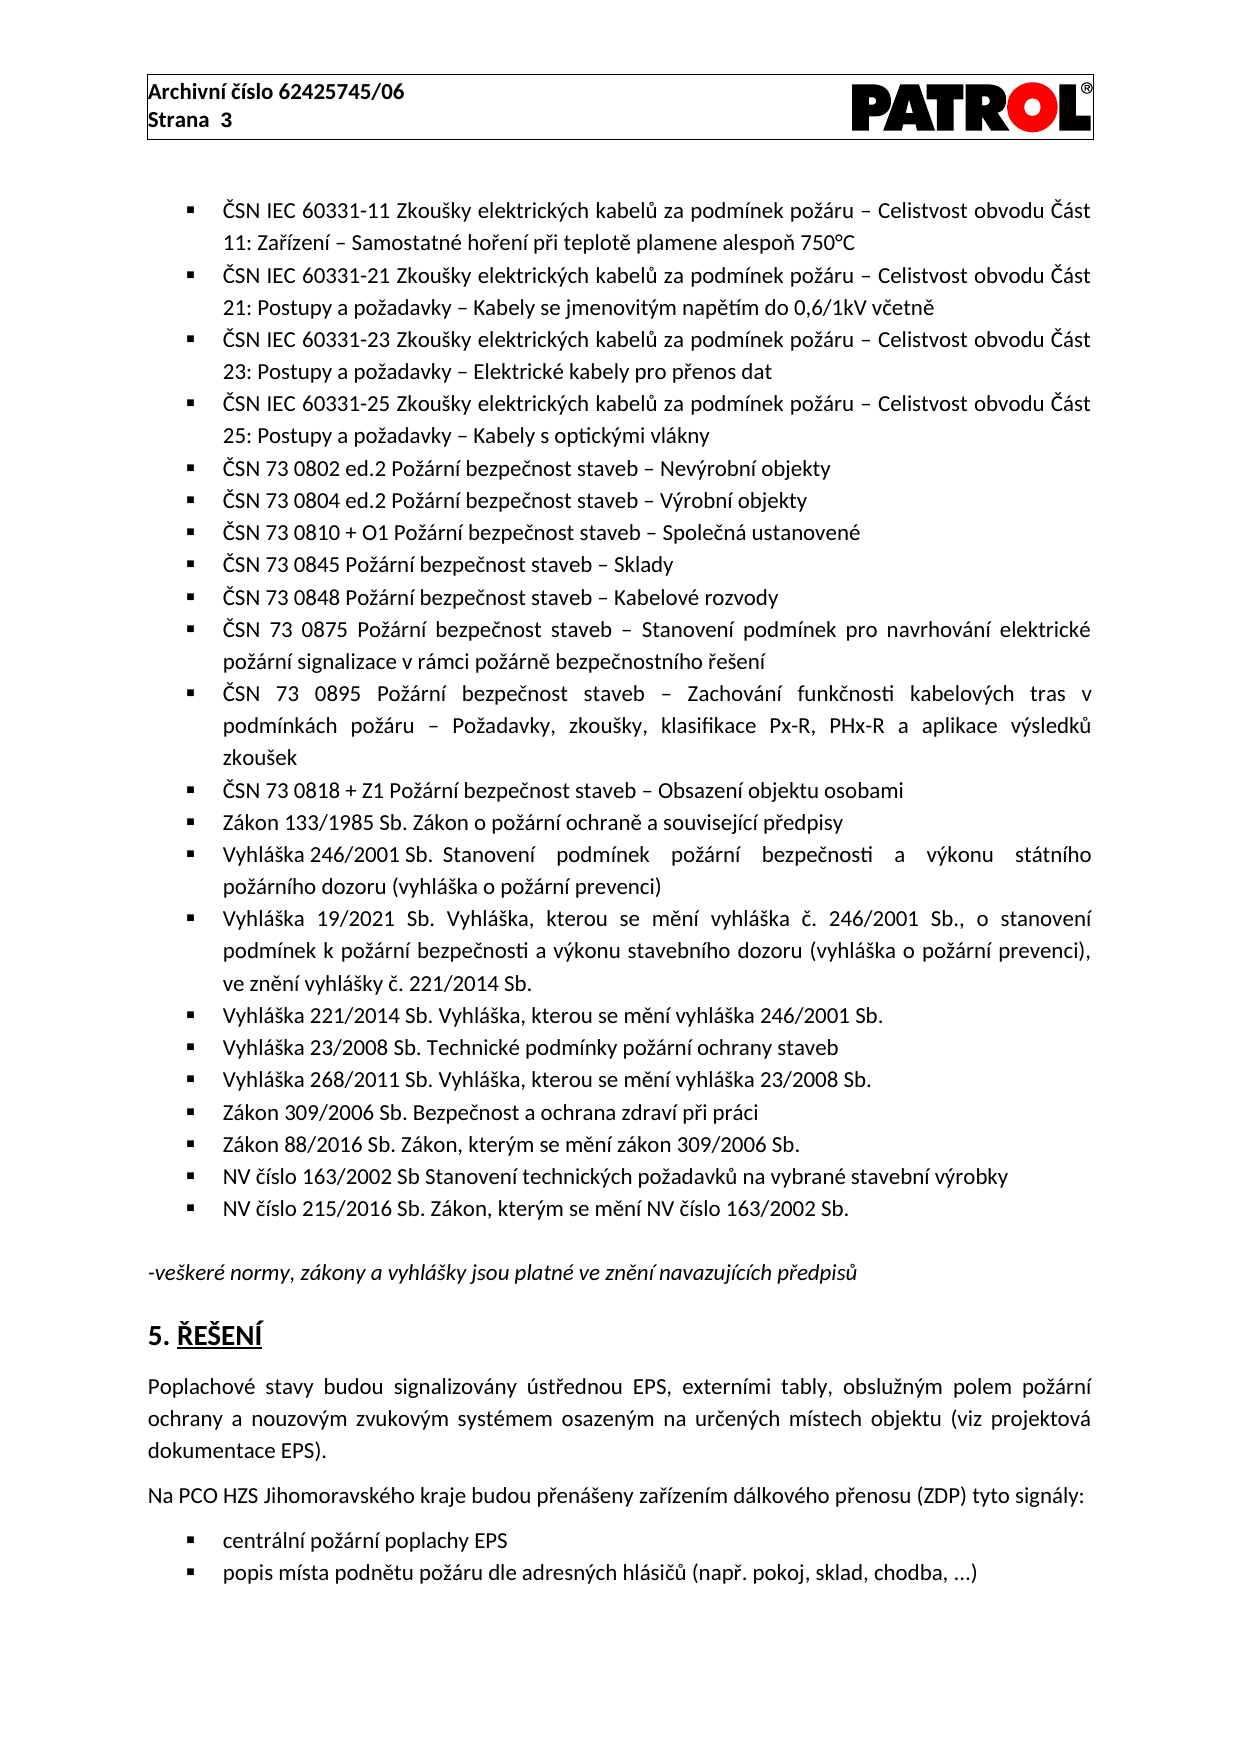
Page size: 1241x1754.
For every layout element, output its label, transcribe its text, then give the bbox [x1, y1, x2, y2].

list centrální požární poplachy EPS [185, 1526, 1093, 1554]
list Zákon 133/1985 Sb. Zákon o požární ochraně a související předpisy [185, 808, 1093, 836]
list ČSN 73 0810 + O1 Požární bezpečnost staveb – Společná ustanovené [185, 518, 1093, 546]
list Vyhláška 221/2014 Sb. Vyhláška, kterou se mění vyhláška 246/2001 Sb. [185, 1001, 1093, 1029]
list Vyhláška 246/2001 Sb. Stanovení podmínek požární bezpečnosti a výkonu státního požárního dozoru (vyhláška o požární prevenci) [185, 840, 1093, 900]
list ČSN 73 0802 ed.2 Požární bezpečnost staveb – Nevýrobní objekty [185, 454, 1093, 482]
text Na PCO HZS Jihomoravského kraje budou přenášeny zařízením dálkového přenosu (ZDP) tyto signály: [148, 1481, 1093, 1509]
list ČSN 73 0818 + Z1 Požární bezpečnost staveb – Obsazení objektu osobami [185, 776, 1093, 804]
list Zákon 309/2006 Sb. Bezpečnost a ochrana zdraví při práci [185, 1098, 1093, 1126]
list ČSN IEC 60331-21 Zkoušky elektrických kabelů za podmínek požáru – Celistvost obvodu Část 21: Postupy a požadavky – Kabely se jmenovitým napětím do 0,6/1kV včetně [185, 261, 1093, 321]
list Vyhláška 19/2021 Sb. Vyhláška, kterou se mění vyhláška č. 246/2001 Sb., o stanovení podmínek k požární bezpečnosti a výkonu stavebního dozoru (vyhláška o požární prevenci), ve znění vyhlášky č. 221/2014 Sb. [185, 904, 1093, 997]
list ČSN IEC 60331-11 Zkoušky elektrických kabelů za podmínek požáru – Celistvost obvodu Část 11: Zařízení – Samostatné hoření při teplotě plamene alespoň 750°C [185, 196, 1093, 257]
text -veškeré normy, zákony a vyhlášky jsou platné ve znění navazujících předpisů [148, 1258, 1093, 1287]
list Zákon 88/2016 Sb. Zákon, kterým se mění zákon 309/2006 Sb. [185, 1130, 1093, 1158]
subtitle ŘEŠENÍ [148, 1317, 1093, 1353]
list ČSN IEC 60331-23 Zkoušky elektrických kabelů za podmínek požáru – Celistvost obvodu Část 23: Postupy a požadavky – Elektrické kabely pro přenos dat [185, 325, 1093, 385]
list ČSN 73 0804 ed.2 Požární bezpečnost staveb – Výrobní objekty [185, 486, 1093, 514]
list popis místa podnětu požáru dle adresných hlásičů (např. pokoj, sklad, chodba, ...) [185, 1558, 1093, 1586]
list Vyhláška 23/2008 Sb. Technické podmínky požární ochrany staveb [185, 1033, 1093, 1061]
list Vyhláška 268/2011 Sb. Vyhláška, kterou se mění vyhláška 23/2008 Sb. [185, 1065, 1093, 1093]
list ČSN 73 0848 Požární bezpečnost staveb – Kabelové rozvody [185, 583, 1093, 611]
list ČSN 73 0895 Požární bezpečnost staveb – Zachování funkčnosti kabelových tras v podmínkách požáru – Požadavky, zkoušky, klasifikace Px-R, PHx-R a aplikace výsledků zkoušek [185, 679, 1093, 772]
list ČSN 73 0875 Požární bezpečnost staveb – Stanovení podmínek pro navrhování elektrické požární signalizace v rámci požárně bezpečnostního řešení [185, 615, 1093, 675]
list ČSN IEC 60331-25 Zkoušky elektrických kabelů za podmínek požáru – Celistvost obvodu Část 25: Postupy a požadavky – Kabely s optickými vlákny [185, 389, 1093, 450]
text Poplachové stavy budou signalizovány ústřednou EPS, externími tably, obslužným polem požární ochrany a nouzovým zvukovým systémem osazeným na určených místech objektu (viz projektová dokumentace EPS). [148, 1372, 1093, 1465]
list NV číslo 163/2002 Sb Stanovení technických požadavků na vybrané stavební výrobky [185, 1162, 1093, 1190]
list ČSN 73 0845 Požární bezpečnost staveb – Sklady [185, 550, 1093, 578]
list NV číslo 215/2016 Sb. Zákon, kterým se mění NV číslo 163/2002 Sb. [185, 1194, 1093, 1222]
